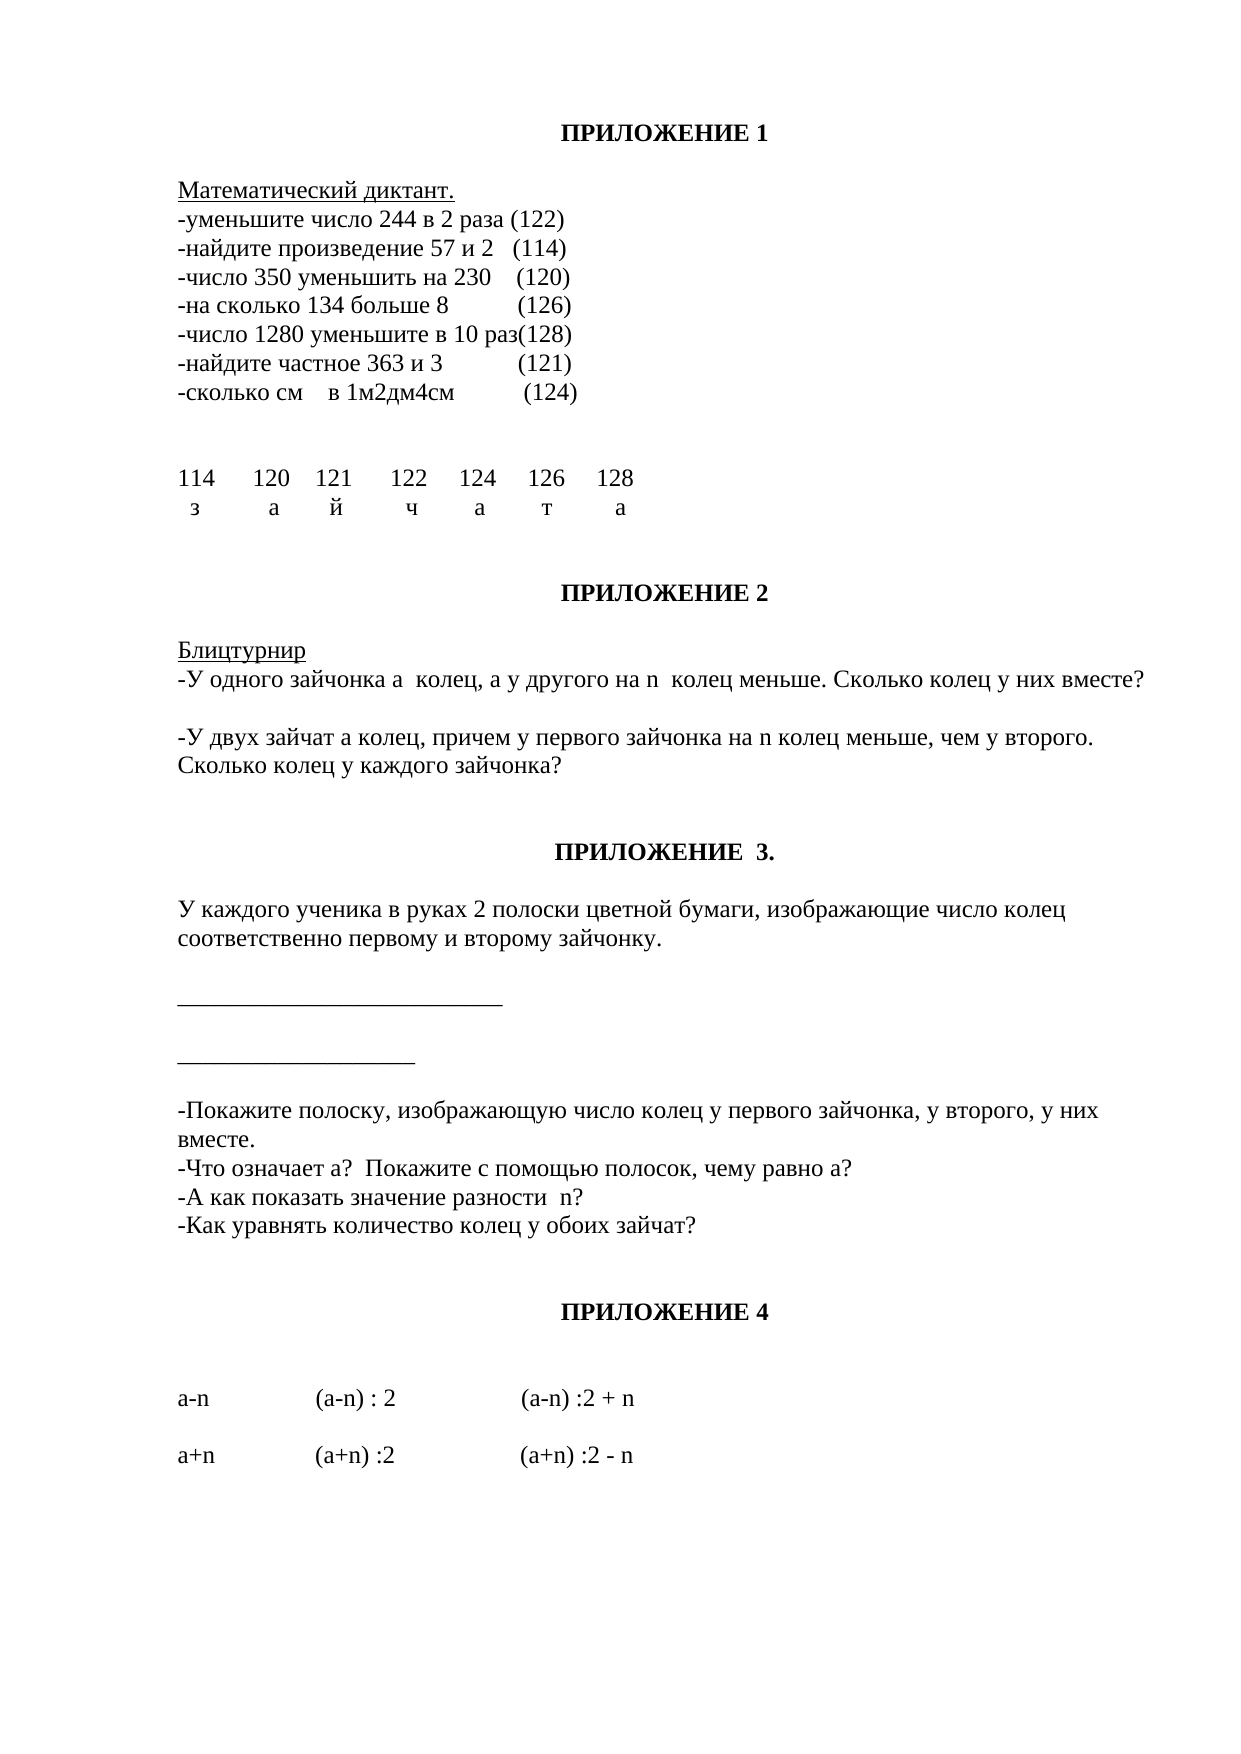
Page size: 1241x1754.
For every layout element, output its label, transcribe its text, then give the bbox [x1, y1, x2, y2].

text ПРИЛОЖЕНИЕ 1 [177, 118, 1152, 147]
text -число 350 уменьшить на 230 (120) [177, 262, 1152, 291]
text -У одного зайчонка a колец, а у другого на n колец меньше. Сколько колец у них вместе? [177, 664, 1152, 693]
text -число 1280 уменьшите в 10 раз(128) [177, 319, 1152, 348]
text -уменьшите число 244 в 2 раза (122) [177, 204, 1152, 233]
text ПРИЛОЖЕНИЕ 3. [177, 837, 1152, 866]
text Математический диктант. [177, 176, 1152, 204]
text -Как уравнять количество колец у обоих зайчат? [177, 1211, 1152, 1239]
text -сколько см в 1м2дм4см (124) [177, 377, 1152, 406]
text a-n (a-n) : 2 (a-n) :2 + n [177, 1383, 1152, 1412]
text Блицтурнир [177, 636, 1152, 664]
text з а й ч а т а [177, 492, 1152, 521]
text a+n (a+n) :2 (a+n) :2 - n [177, 1441, 1152, 1469]
text -А как показать значение разности n? [177, 1182, 1152, 1211]
text ПРИЛОЖЕНИЕ 4 [177, 1297, 1152, 1326]
text __________________________ [177, 981, 1152, 1009]
text У каждого ученика в руках 2 полоски цветной бумаги, изображающие число колец соответственно первому и второму зайчонку. [177, 894, 1152, 952]
text -Покажите полоску, изображающую число колец у первого зайчонка, у второго, у них вместе. [177, 1096, 1152, 1153]
text -на сколько 134 больше 8 (126) [177, 291, 1152, 319]
text 114 120 121 122 124 126 128 [177, 463, 1152, 492]
text -Что означает a? Покажите с помощью полосок, чему равно a? [177, 1153, 1152, 1182]
text -найдите произведение 57 и 2 (114) [177, 233, 1152, 262]
text ___________________ [177, 1038, 1152, 1067]
text ПРИЛОЖЕНИЕ 2 [177, 578, 1152, 607]
text -У двух зайчат a колец, причем у первого зайчонка на n колец меньше, чем у второго. Сколько колец у каждого зайчонка? [177, 722, 1152, 779]
text -найдите частное 363 и 3 (121) [177, 348, 1152, 377]
